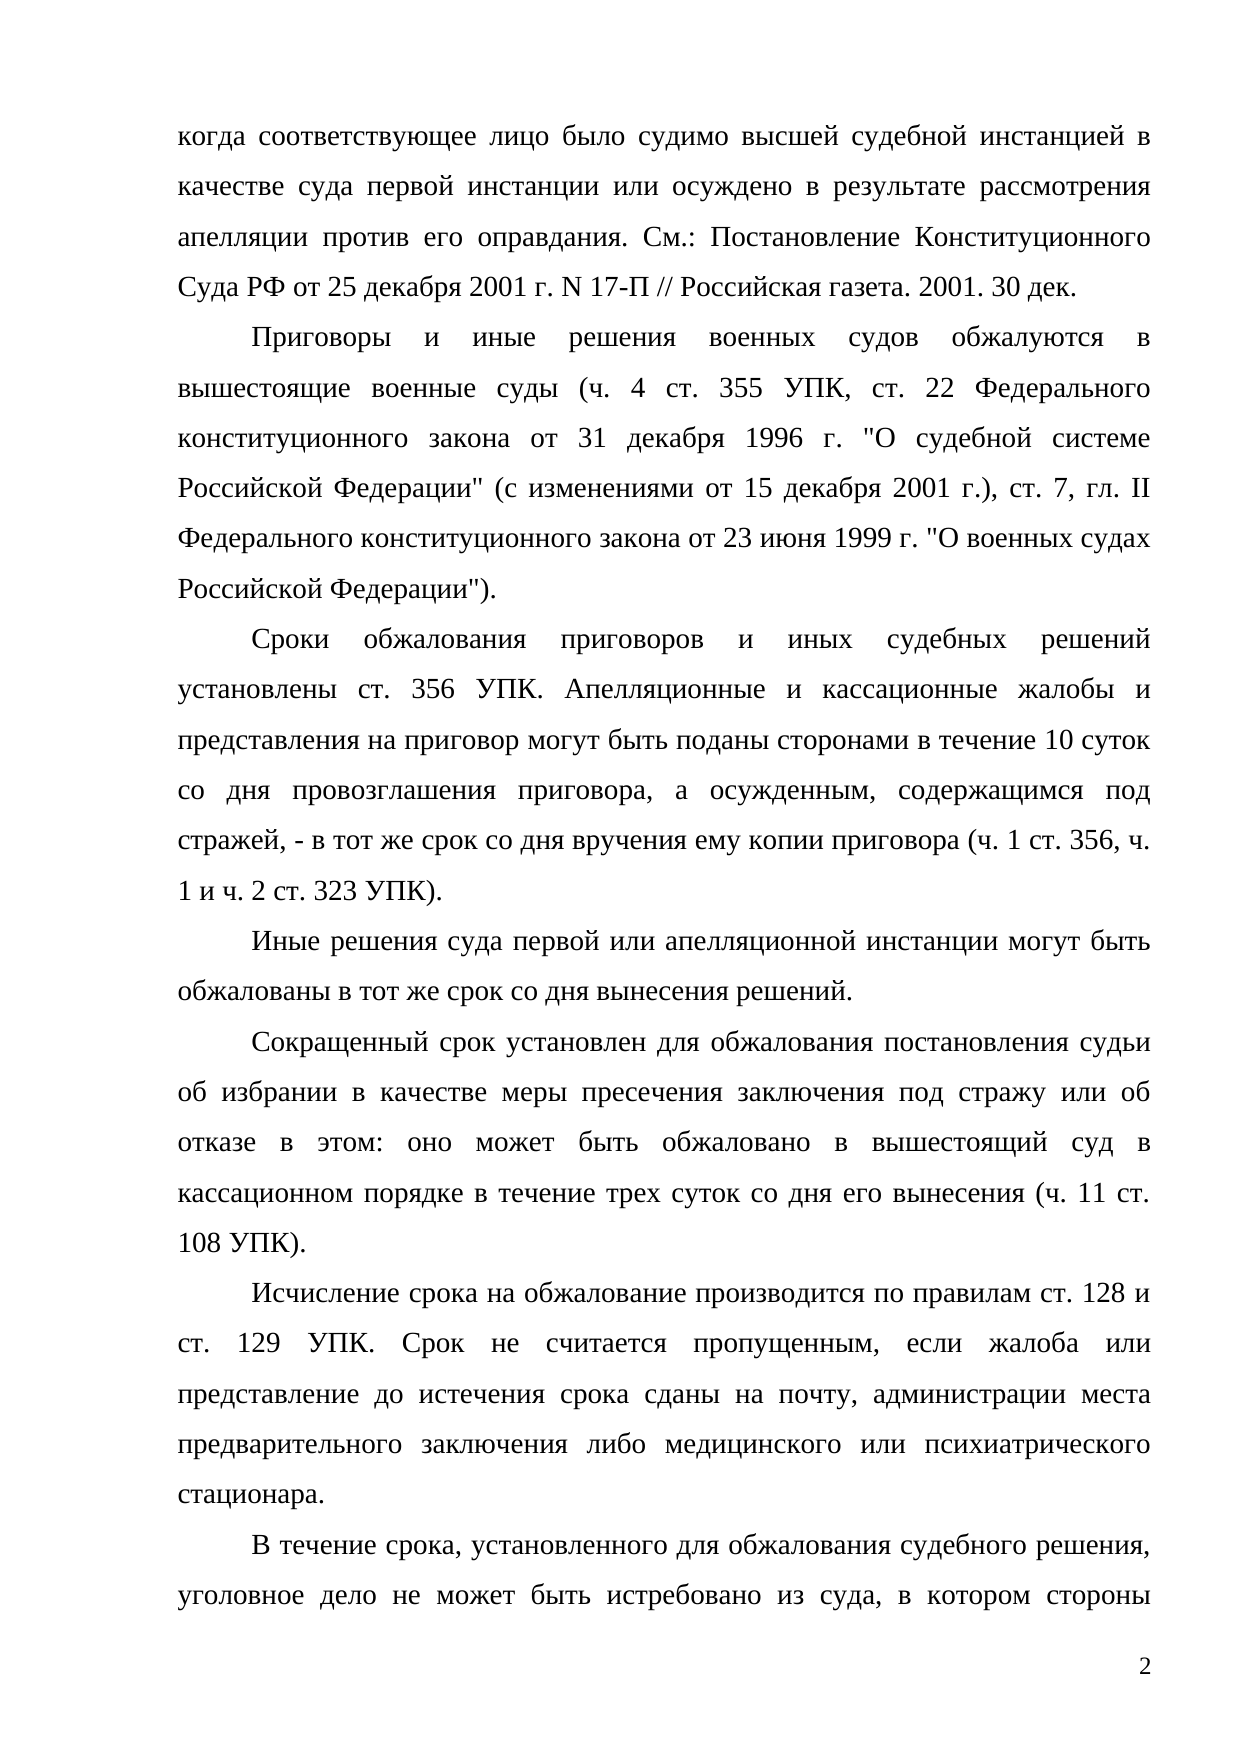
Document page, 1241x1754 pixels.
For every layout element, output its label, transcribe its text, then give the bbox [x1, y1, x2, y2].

text Иные решения суда первой или апелляционной инстанции могут быть обжалованы в тот же срок со дня вынесения решений. [177, 923, 1152, 1007]
text Сокращенный срок установлен для обжалования постановления судьи об избрании в качестве меры пресечения заключения под стражу или об отказе в этом: оно может быть обжаловано в вышестоящий суд в кассационном порядке в течение трех суток со дня его вынесения (ч. 11 ст. 108 УПК). [177, 1024, 1152, 1258]
text Сроки обжалования приговоров и иных судебных решений установлены ст. 356 УПК. Апелляционные и кассационные жалобы и представления на приговор могут быть поданы сторонами в течение 10 суток со дня провозглашения приговора, а осужденным, содержащимся под стражей, - в тот же срок со дня вручения ему копии приговора (ч. 1 ст. 356, ч. 1 и ч. 2 ст. 323 УПК). [177, 621, 1152, 906]
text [177, 118, 1152, 303]
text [177, 1527, 1152, 1611]
text Исчисление срока на обжалование производится по правилам ст. 128 и ст. 129 УПК. Срок не считается пропущенным, если жалоба или представление до истечения срока сданы на почту, администрации места предварительного заключения либо медицинского или психиатрического стационара. [177, 1275, 1152, 1510]
text Приговоры и иные решения военных судов обжалуются в вышестоящие военные суды (ч. 4 ст. 355 УПК, ст. 22 Федерального конституционного закона от 31 декабря 1996 г. "О судебной системе Российской Федерации" (с изменениями от 15 декабря 2001 г.), ст. 7, гл. II Федерального конституционного закона от 23 июня 1999 г. "О военных судах Российской Федерации"). [177, 319, 1152, 604]
